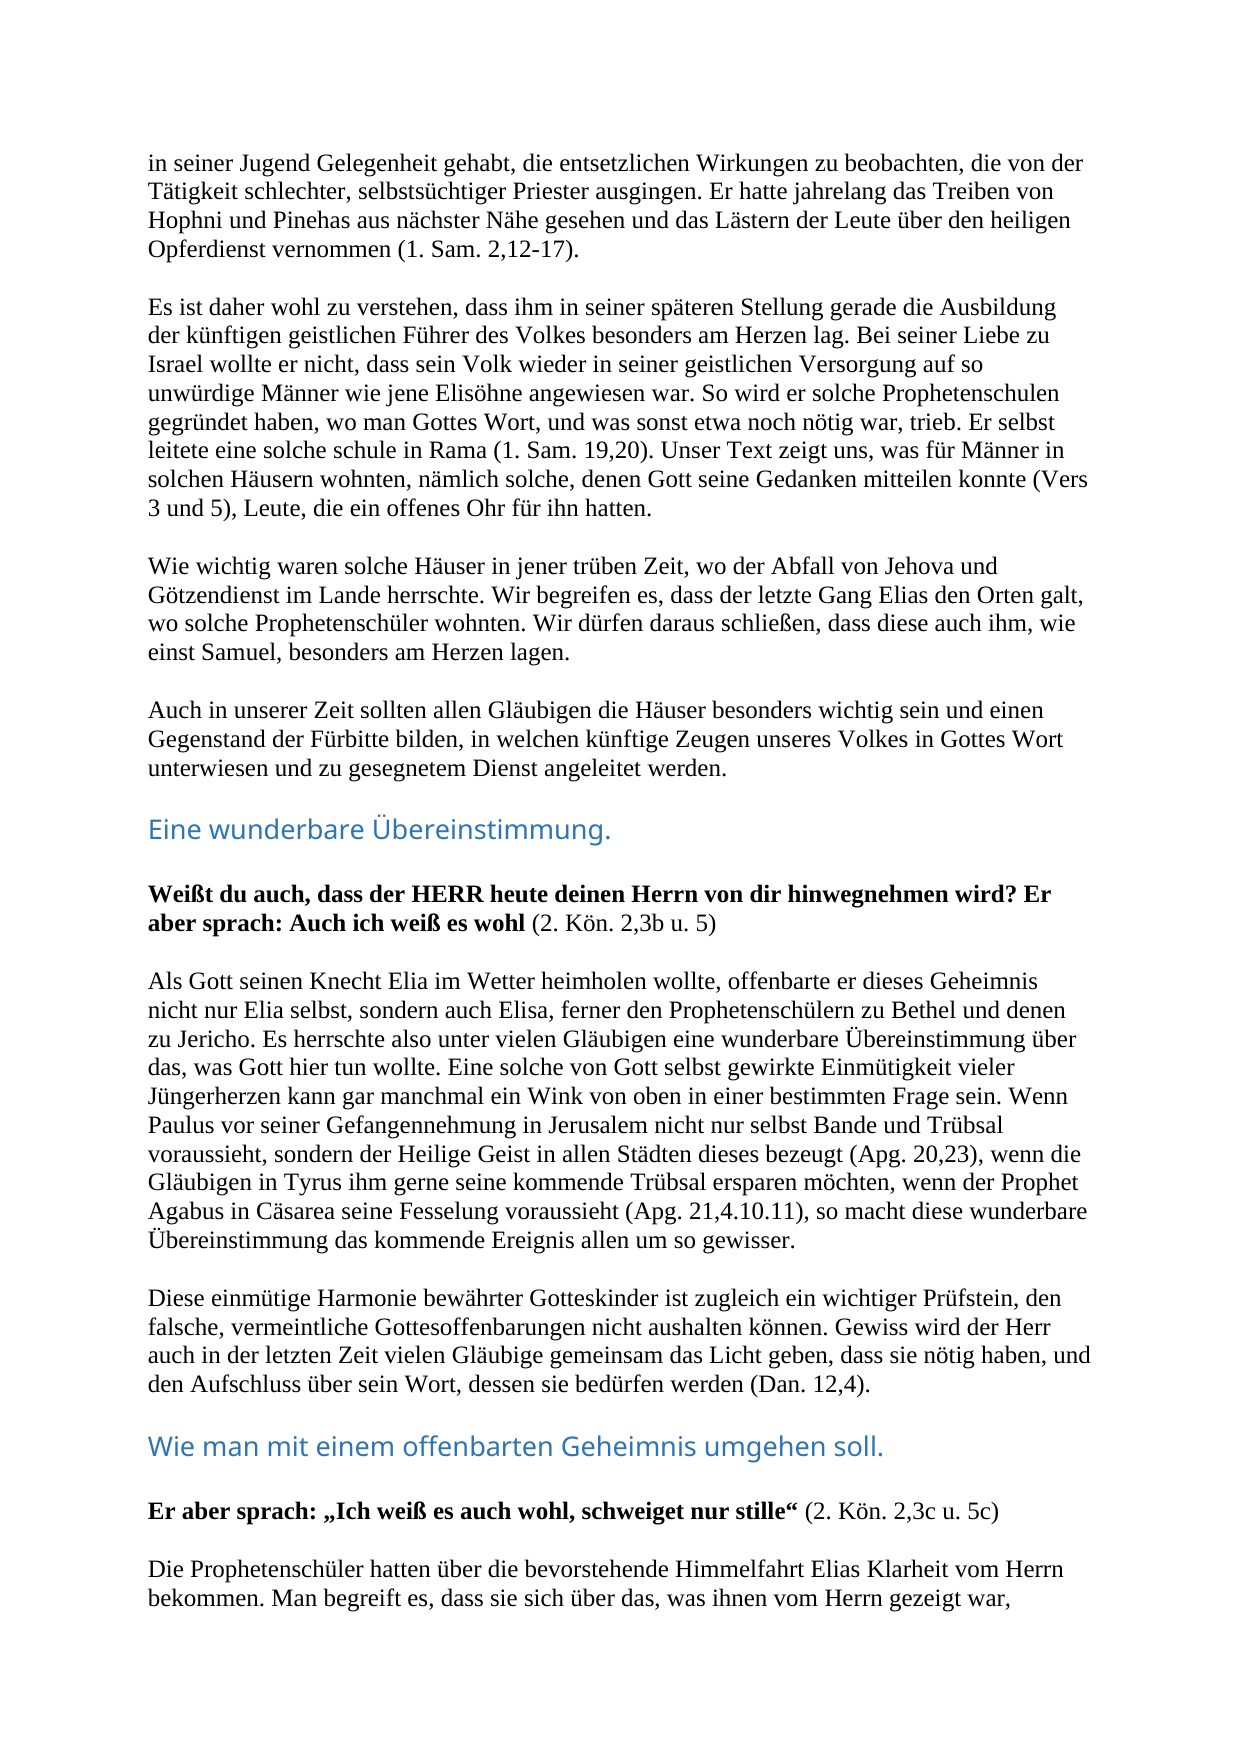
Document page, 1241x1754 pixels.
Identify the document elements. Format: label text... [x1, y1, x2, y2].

text Aber fünfzig Männer unter der Propheten Kindern gingen hin und traten gegenüber von ferne (2. Kön. 2,7a). [148, 148, 1093, 205]
text Wie wichtig waren solche Häuser in jener trüben Zeit, wo der Abfall von Jehova und Götzendienst im Lande herrschte. Wir begreifen es, dass der letzte Gang Elias den Orten galt, wo solche Prophetenschüler wohnten. Wir dürfen daraus schließen, dass diese auch ihm, wie einst Samuel, besonders am Herzen lagen. [148, 724, 1093, 839]
text Als Gott seinen Knecht Elia im Wetter heimholen wollte, offenbarte er dieses Geheimnis nicht nur Elia selbst, sondern auch Elisa, ferner den Prophetenschülern zu Bethel und denen zu Jericho. Es herrschte also unter vielen Gläubigen eine wunderbare Übereinstimmung über das, was Gott hier tun wollte. Eine solche von Gott selbst gewirkte Einmütigkeit vieler Jüngerherzen kann gar manchmal ein Wink von oben in einer bestimmten Frage sein. Wenn Paulus vor seiner Gefangennehmung in Jerusalem nicht nur selbst Bande und Trübsal voraussieht, sondern der Heilige Geist in allen Städten dieses bezeugt (Apg. 20,23), wenn die Gläubigen in Tyrus ihm gerne seine kommende Trübsal ersparen möchten, wenn der Prophet Agabus in Cäsarea seine Fesselung voraussieht (Apg. 21,4.10.11), so macht diese wunderbare Übereinstimmung das kommende Ereignis allen um so gewisser. [148, 1139, 1093, 1427]
subtitle Eine wunderbare Übereinstimmung. [148, 983, 1093, 1020]
text Es ist daher wohl zu verstehen, dass ihm in seiner späteren Stellung gerade die Ausbildung der künftigen geistlichen Führer des Volkes besonders am Herzen lag. Bei seiner Liebe zu Israel wollte er nicht, dass sein Volk wieder in seiner geistlichen Versorgung auf so unwürdige Männer wie jene Elisöhne angewiesen war. So wird er solche Prophetenschulen gegründet haben, wo man Gottes Wort, und was sonst etwa noch nötig war, trieb. Er selbst leitete eine solche schule in Rama (1. Sam. 19,20). Unser Text zeigt uns, was für Männer in solchen Häusern wohnten, nämlich solche, denen Gott seine Gedanken mitteilen konnte (Vers 3 und 5), Leute, die ein offenes Ohr für ihn hatten. [148, 465, 1093, 695]
text Diese einmütige Harmonie bewährter Gotteskinder ist zugleich ein wichtiger Prüfstein, den falsche, vermeintliche Gottesoffenbarungen nicht aushalten können. Gewiss wird der Herr auch in der letzten Zeit vielen Gläubige gemeinsam das Licht geben, dass sie nötig haben, und den Aufschluss über sein Wort, dessen sie bedürfen werden (Dan. 12,4). [148, 1456, 1093, 1571]
text Weißt du auch, dass der HERR heute deinen Herrn von dir hinwegnehmen wird? Er aber sprach: Auch ich weiß es wohl (2. Kön. 2,3b u. 5) [148, 1052, 1093, 1110]
text In obigen Versen werden dreimal Prophetenkinder oder Prophetenschüler erwähnt. Wir bekommen hier einen wichtigen Beitrag zur Kenntnis der seit Samuels Zeit bestehenden Prophetenschulen (1. Sam. 10,5-10; 1. Sam. 19,18-24). Der treue Priester Samuel hatte schon in seiner Jugend Gelegenheit gehabt, die entsetzlichen Wirkungen zu beobachten, die von der Tätigkeit schlechter, selbstsüchtiger Priester ausgingen. Er hatte jahrelang das Treiben von Hophni und Pinehas aus nächster Nähe gesehen und das Lästern der Leute über den heiligen Opferdienst vernommen (1. Sam. 2,12-17). [148, 234, 1093, 436]
text Auch in unserer Zeit sollten allen Gläubigen die Häuser besonders wichtig sein und einen Gegenstand der Fürbitte bilden, in welchen künftige Zeugen unseres Volkes in Gottes Wort unterwiesen und zu gesegnetem Dienst angeleitet werden. [148, 868, 1093, 954]
